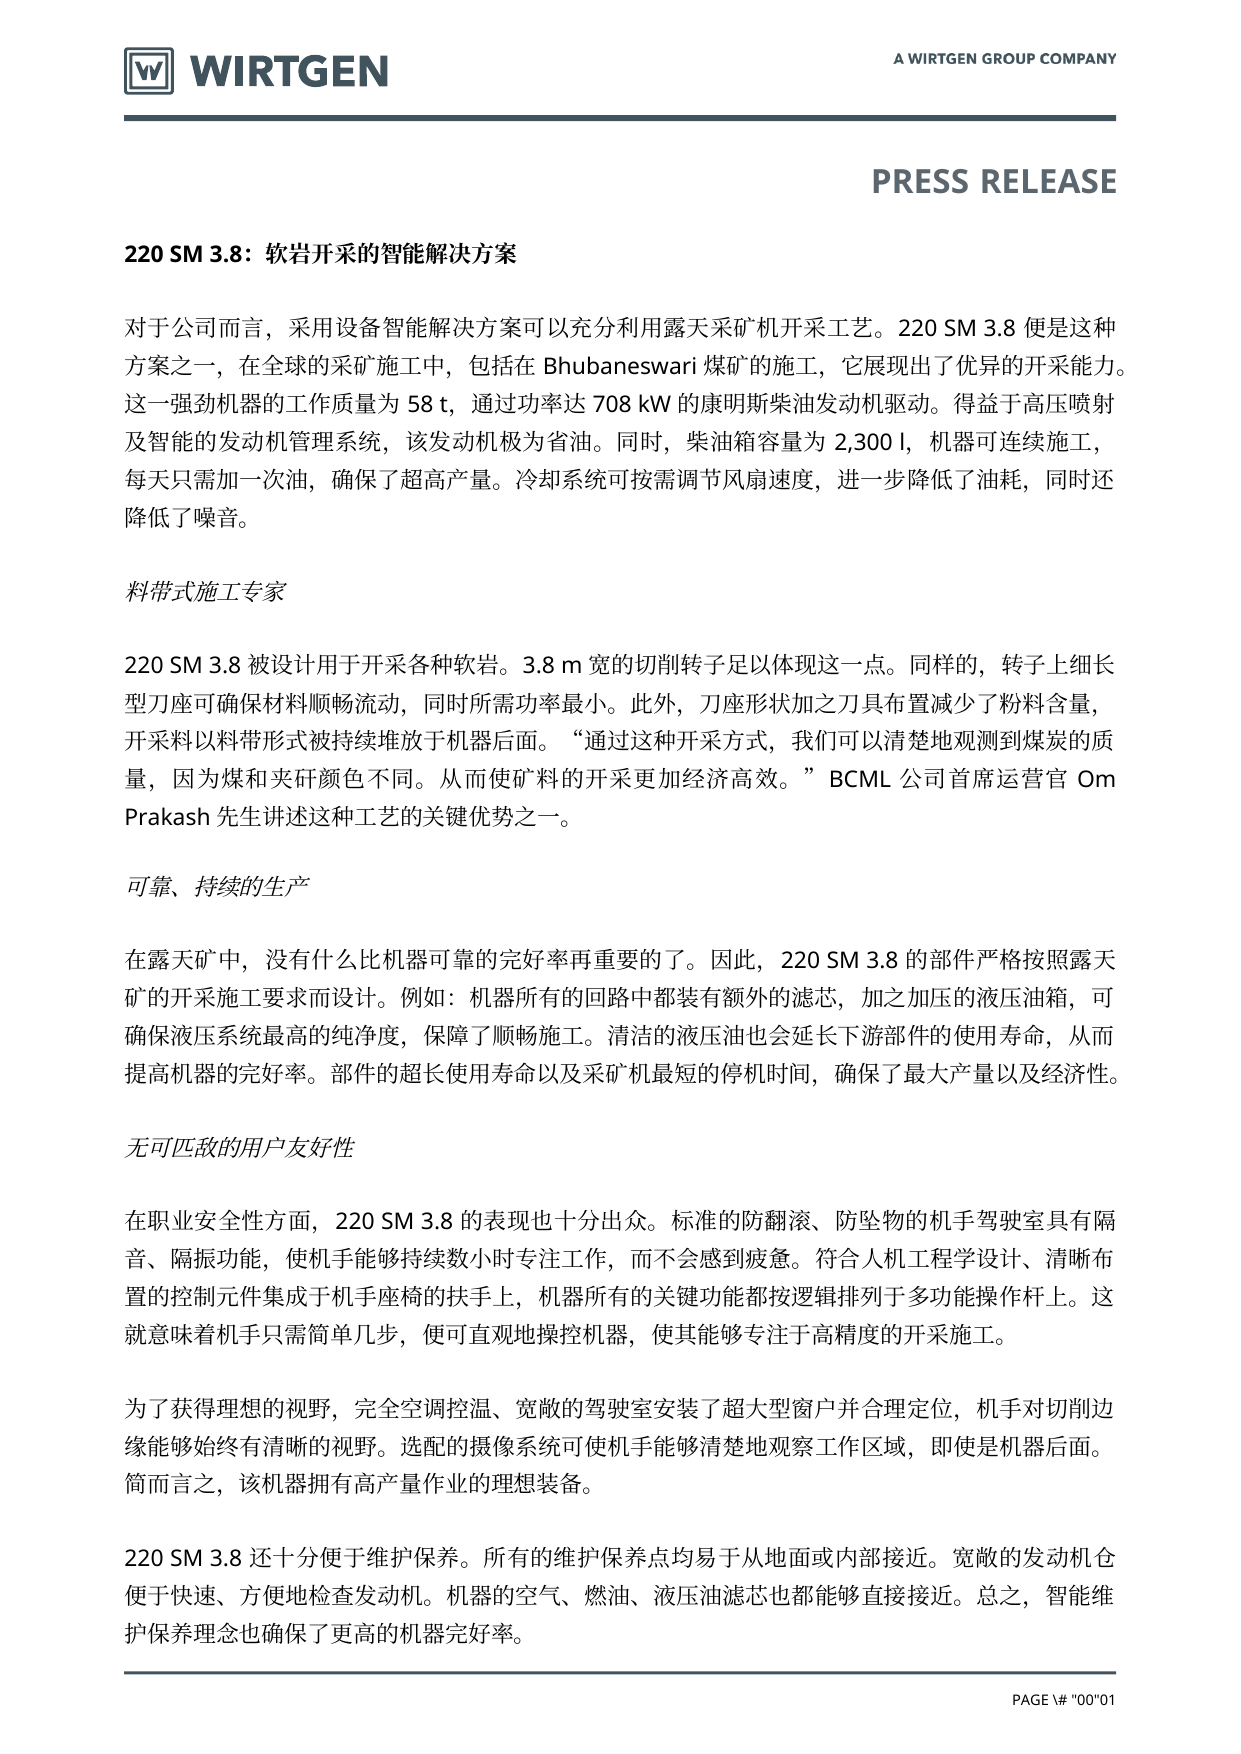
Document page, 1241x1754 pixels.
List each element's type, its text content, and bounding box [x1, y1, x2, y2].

text 为了获得理想的视野，完全空调控温、宽敞的驾驶室安装了超大型窗户并合理定位，机手对切削边缘能够始终有清晰的视野。选配的摄像系统可使机手能够清楚地观察工作区域，即使是机器后面。简而言之，该机器拥有高产量作业的理想装备。 [124, 1391, 1116, 1499]
text 无可匹敌的用户友好性 [124, 1130, 1116, 1163]
text 220 SM 3.8：软岩开采的智能解决方案 [124, 236, 1116, 269]
text 220 SM 3.8 被设计用于开采各种软岩。3.8 m 宽的切削转子足以体现这一点。同样的，转子上细长型刀座可确保材料顺畅流动，同时所需功率最小。此外，刀座形状加之刀具布置减少了粉料含量，开采料以料带形式被持续堆放于机器后面。“通过这种开采方式，我们可以清楚地观测到煤炭的质量，因为煤和夹矸颜色不同。从而使矿料的开采更加经济高效。”BCML 公司首席运营官 Om Prakash 先生讲述这种工艺的关键优势之一。 [124, 648, 1116, 832]
text 可靠、持续的生产 [124, 868, 1116, 901]
text 在露天矿中，没有什么比机器可靠的完好率再重要的了。因此，220 SM 3.8 的部件严格按照露天矿的开采施工要求而设计。例如：机器所有的回路中都装有额外的滤芯，加之加压的液压油箱，可确保液压系统最高的纯净度，保障了顺畅施工。清洁的液压油也会延长下游部件的使用寿命，从而提高机器的完好率。部件的超长使用寿命以及采矿机最短的停机时间，确保了最大产量以及经济性。 [124, 942, 1116, 1089]
text 对于公司而言，采用设备智能解决方案可以充分利用露天采矿机开采工艺。220 SM 3.8 便是这种方案之一，在全球的采矿施工中，包括在 Bhubaneswari 煤矿的施工，它展现出了优异的开采能力。这一强劲机器的工作质量为 58 t，通过功率达 708 kW 的康明斯柴油发动机驱动。得益于高压喷射及智能的发动机管理系统，该发动机极为省油。同时，柴油箱容量为 2,300 l，机器可连续施工，每天只需加一次油，确保了超高产量。冷却系统可按需调节风扇速度，进一步降低了油耗，同时还降低了噪音。 [124, 310, 1116, 533]
text 在职业安全性方面，220 SM 3.8 的表现也十分出众。标准的防翻滚、防坠物的机手驾驶室具有隔音、隔振功能，使机手能够持续数小时专注工作，而不会感到疲惫。符合人机工程学设计、清晰布置的控制元件集成于机手座椅的扶手上，机器所有的关键功能都按逻辑排列于多功能操作杆上。这就意味着机手只需简单几步，便可直观地操控机器，使其能够专注于高精度的开采施工。 [124, 1203, 1116, 1350]
text 220 SM 3.8 还十分便于维护保养。所有的维护保养点均易于从地面或内部接近。宽敞的发动机仓便于快速、方便地检查发动机。机器的空气、燃油、液压油滤芯也都能够直接接近。总之，智能维护保养理念也确保了更高的机器完好率。 [124, 1540, 1116, 1649]
text 料带式施工专家 [124, 574, 1116, 607]
picture [893, 53, 1117, 64]
